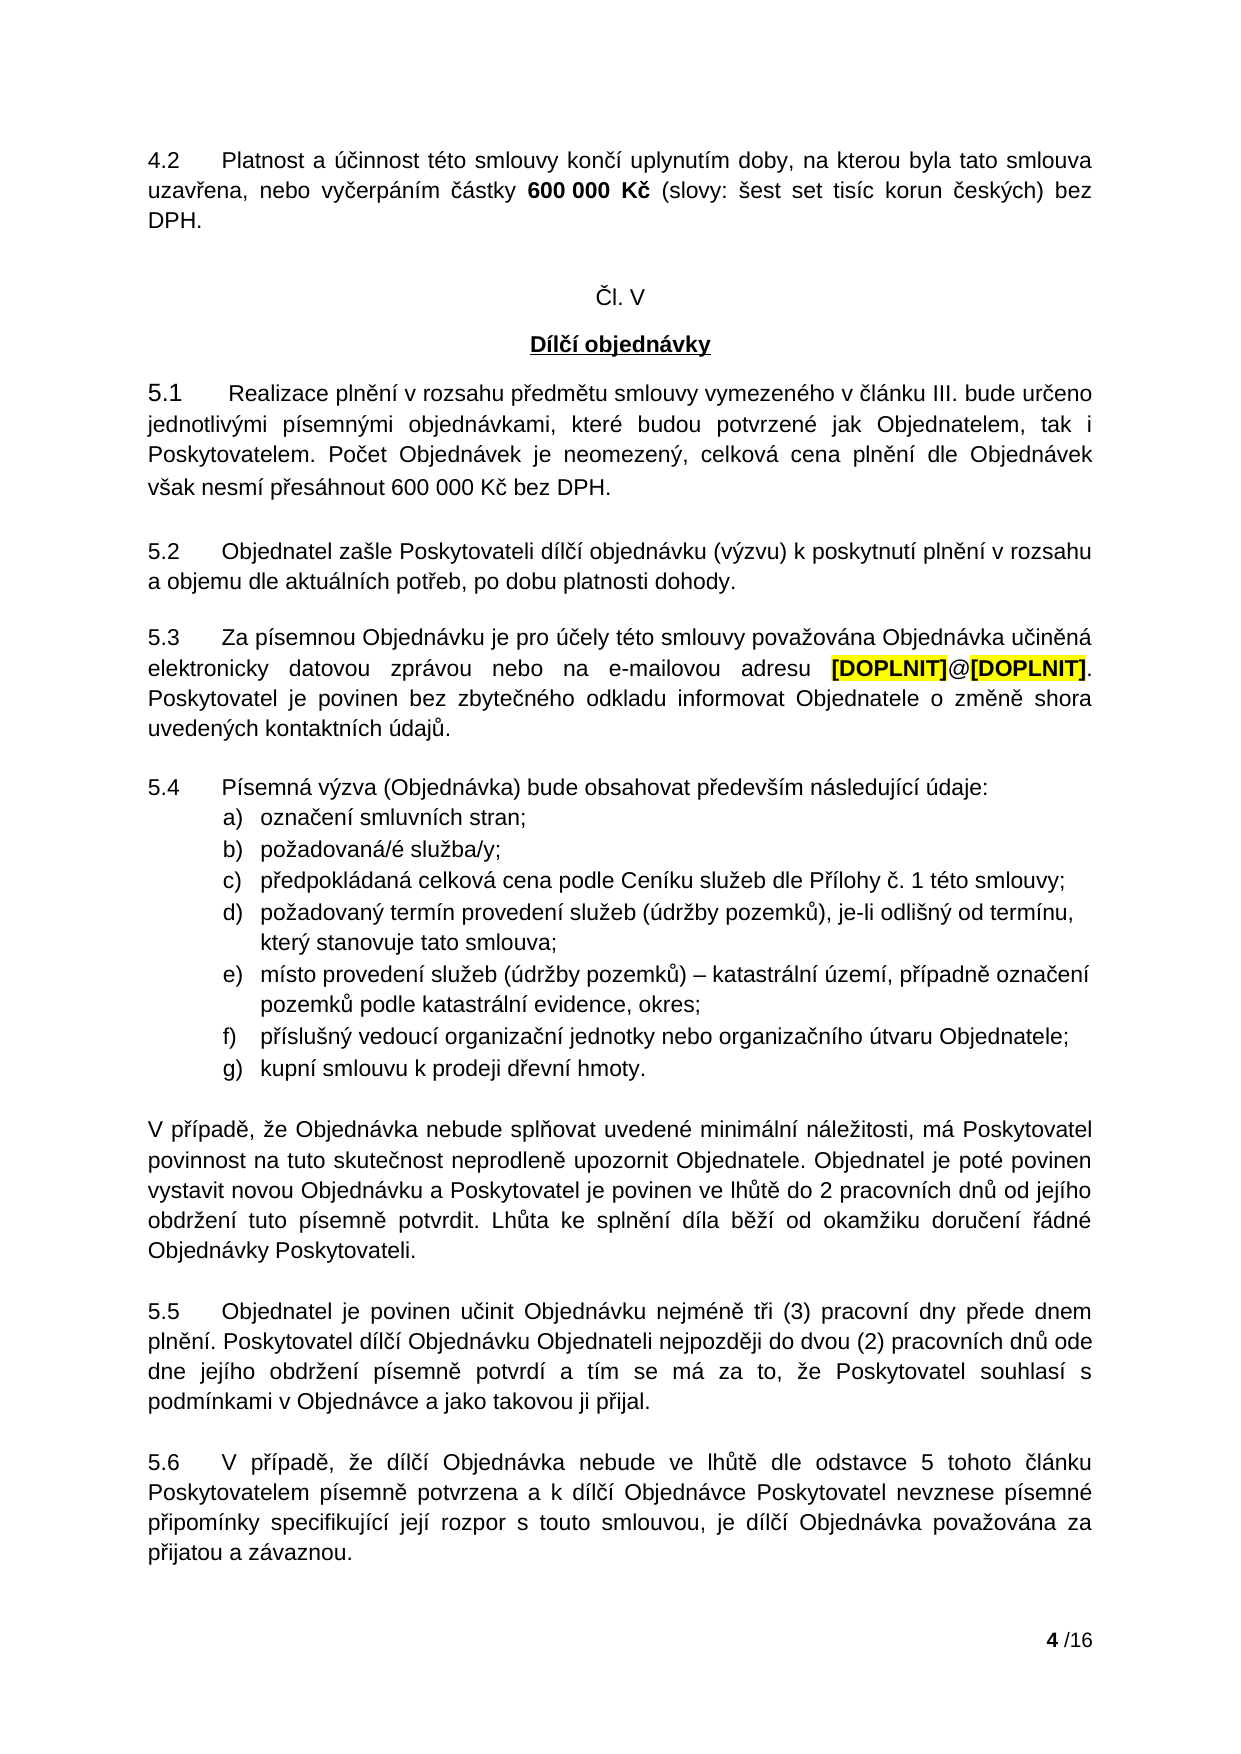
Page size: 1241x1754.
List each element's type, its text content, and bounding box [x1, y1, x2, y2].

text V případě, že Objednávka nebude splňovat uvedené minimální náležitosti, má Poskytovatel povinnost na tuto skutečnost neprodleně upozornit Objednatele. Objednatel je poté povinen vystavit novou Objednávku a Poskytovatel je povinen ve lhůtě do 2 pracovních dnů od jejího obdržení tuto písemně potvrdit. Lhůta ke splnění díla běží od okamžiku doručení řádné Objednávky Poskytovateli. [148, 1116, 1093, 1264]
list Realizace plnění v rozsahu předmětu smlouvy vymezeného v článku III. bude určeno jednotlivými písemnými objednávkami, které budou potvrzené jak Objednatelem, tak i Poskytovatelem. Počet Objednávek je neomezený, celková cena plnění dle Objednávek však nesmí přesáhnout 600 000 Kč bez DPH. [148, 378, 1093, 500]
text Dílčí objednávky [148, 331, 1093, 358]
list předpokládaná celková cena podle Ceníku služeb dle Přílohy č. 1 této smlouvy; [223, 867, 1093, 894]
list příslušný vedoucí organizační jednotky nebo organizačního útvaru Objednatele; [223, 1023, 1093, 1049]
list Objednatel zašle Poskytovateli dílčí objednávku (výzvu) k poskytnutí plnění v rozsahu a objemu dle aktuálních potřeb, po dobu platnosti dohody. [148, 538, 1093, 594]
list Platnost a účinnost této smlouvy končí uplynutím doby, na kterou byla tato smlouva uzavřena, nebo vyčerpáním částky 600 000 Kč (slovy: šest set tisíc korun českých) bez DPH. [148, 147, 1093, 234]
list požadovaný termín provedení služeb (údržby pozemků), je-li odlišný od termínu, který stanovuje tato smlouva; [223, 899, 1093, 956]
list označení smluvních stran; [223, 804, 1093, 831]
list V případě, že dílčí Objednávka nebude ve lhůtě dle odstavce 5 tohoto článku Poskytovatelem písemně potvrzena a k dílčí Objednávce Poskytovatel nevznese písemné připomínky specifikující její rozpor s touto smlouvou, je dílčí Objednávka považována za přijatou a závaznou. [148, 1449, 1093, 1566]
list Objednatel je povinen učinit Objednávku nejméně tři (3) pracovní dny přede dnem plnění. Poskytovatel dílčí Objednávku Objednateli nejpozději do dvou (2) pracovních dnů ode dne jejího obdržení písemně potvrdí a tím se má za to, že Poskytovatel souhlasí s podmínkami v Objednávce a jako takovou ji přijal. [148, 1298, 1093, 1415]
list kupní smlouvu k prodeji dřevní hmoty. [223, 1054, 1093, 1081]
list Za písemnou Objednávku je pro účely této smlouvy považována Objednávka učiněná elektronicky datovou zprávou nebo na e-mailovou adresu [DOPLNIT]@[DOPLNIT]. Poskytovatel je povinen bez zbytečného odkladu informovat Objednatele o změně shora uvedených kontaktních údajů. [148, 624, 1093, 741]
list místo provedení služeb (údržby pozemků) – katastrální území, případně označení pozemků podle katastrální evidence, okres; [223, 961, 1093, 1018]
text Čl. V [148, 284, 1093, 311]
list požadovaná/é služba/y; [223, 836, 1093, 862]
list Písemná výzva (Objednávka) bude obsahovat především následující údaje: [148, 774, 1093, 800]
